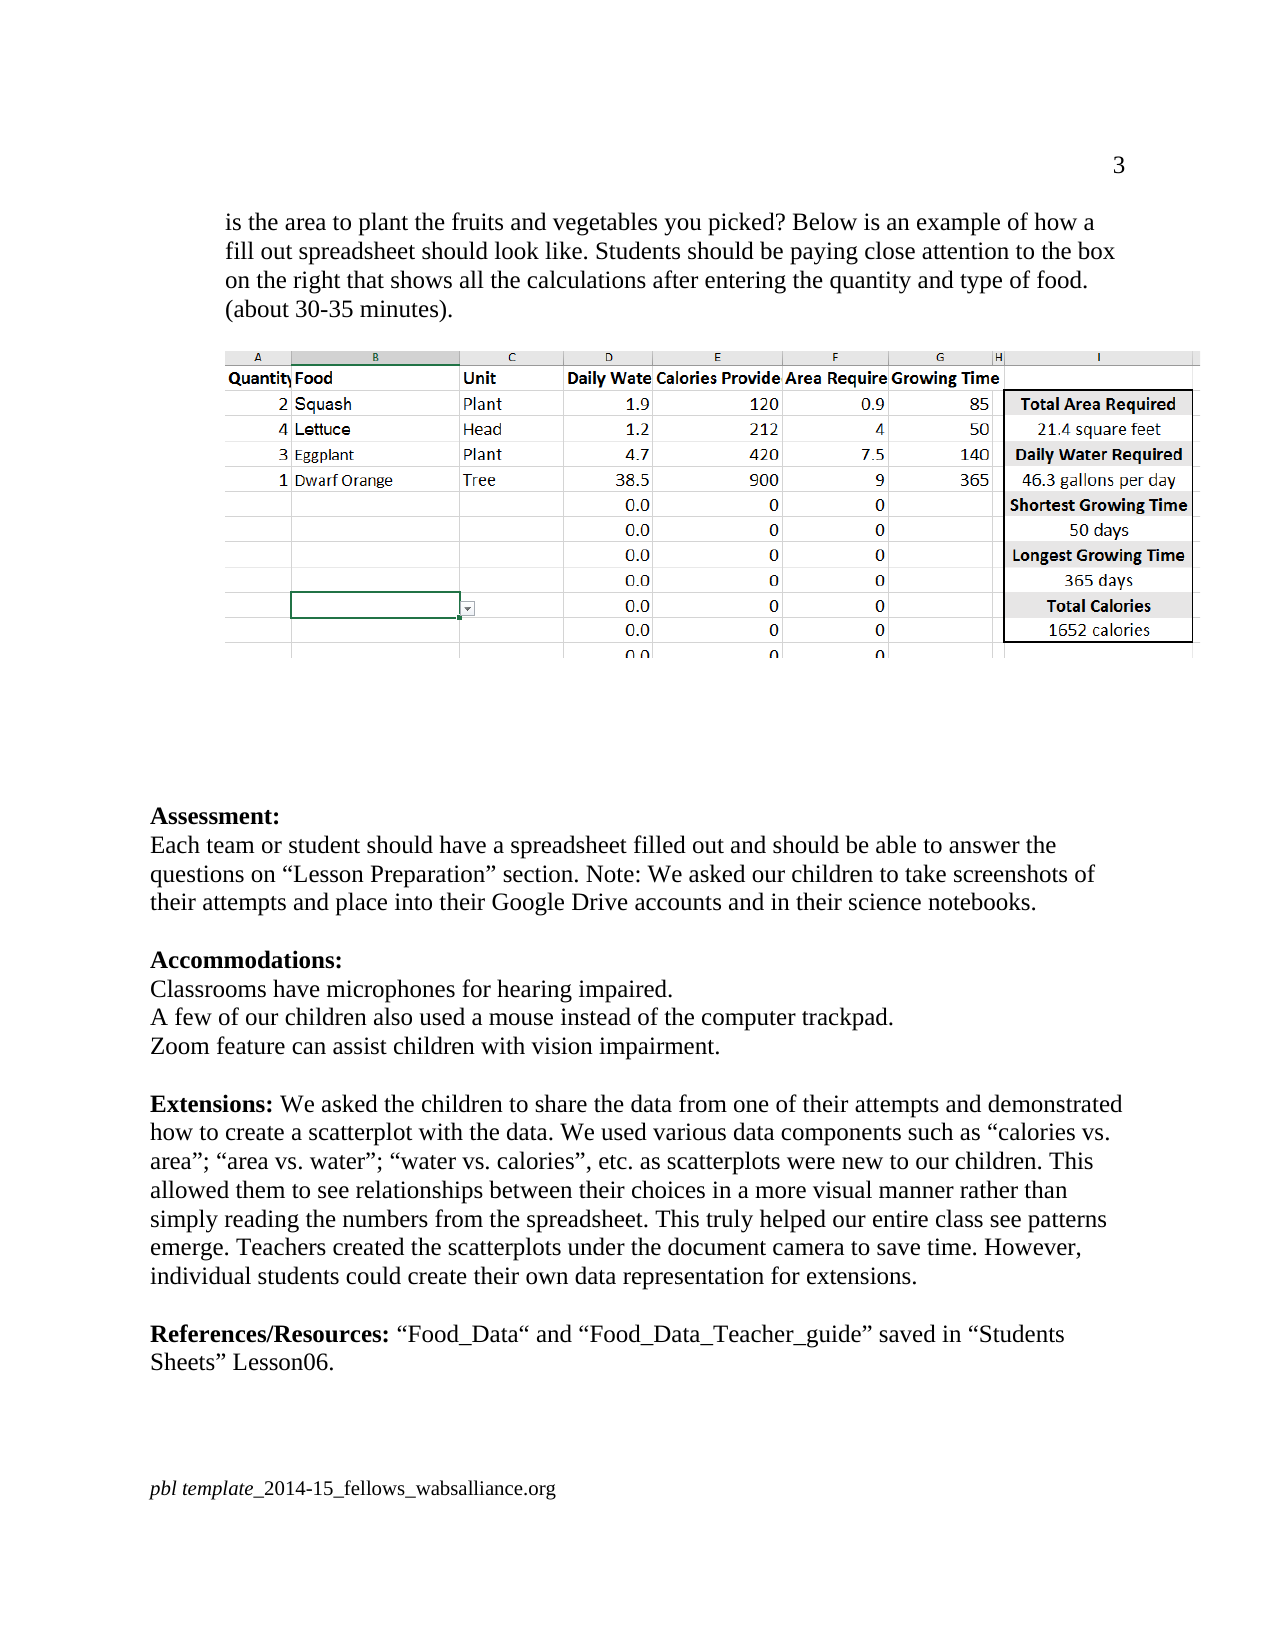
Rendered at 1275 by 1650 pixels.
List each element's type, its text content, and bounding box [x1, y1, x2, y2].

text A few of our children also used a mouse instead of the computer trackpad. [150, 1002, 1125, 1031]
text Accommodations: [150, 945, 1125, 974]
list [187, 207, 1125, 322]
text Extensions: We asked the children to share the data from one of their attempts and demonstrated how to create a scatterplot with the data. We used various data components such as “calories vs. area”; “area vs. water”; “water vs. calories”, etc. as scatterplots were new to our children. This allowed them to see relationships between their choices in a more visual manner rather than simply reading the numbers from the spreadsheet. This truly helped our entire class see patterns emerge. Teachers created the scatterplots under the document camera to save time. However, individual students could create their own data representation for extensions. [150, 1089, 1125, 1290]
text References/Resources: “Food_Data“ and “Food_Data_Teacher_guide” saved in “Students Sheets” Lesson06. [150, 1319, 1125, 1376]
text Zoom feature can assist children with vision impairment. [150, 1031, 1125, 1060]
picture [225, 351, 1200, 658]
text Assessment: [150, 801, 1125, 830]
text Each team or student should have a spreadsheet filled out and should be able to answer the questions on “Lesson Preparation” section. Note: We asked our children to take screenshots of their attempts and place into their Google Drive accounts and in their science notebooks. [150, 830, 1125, 916]
text Classrooms have microphones for hearing impaired. [150, 974, 1125, 1002]
